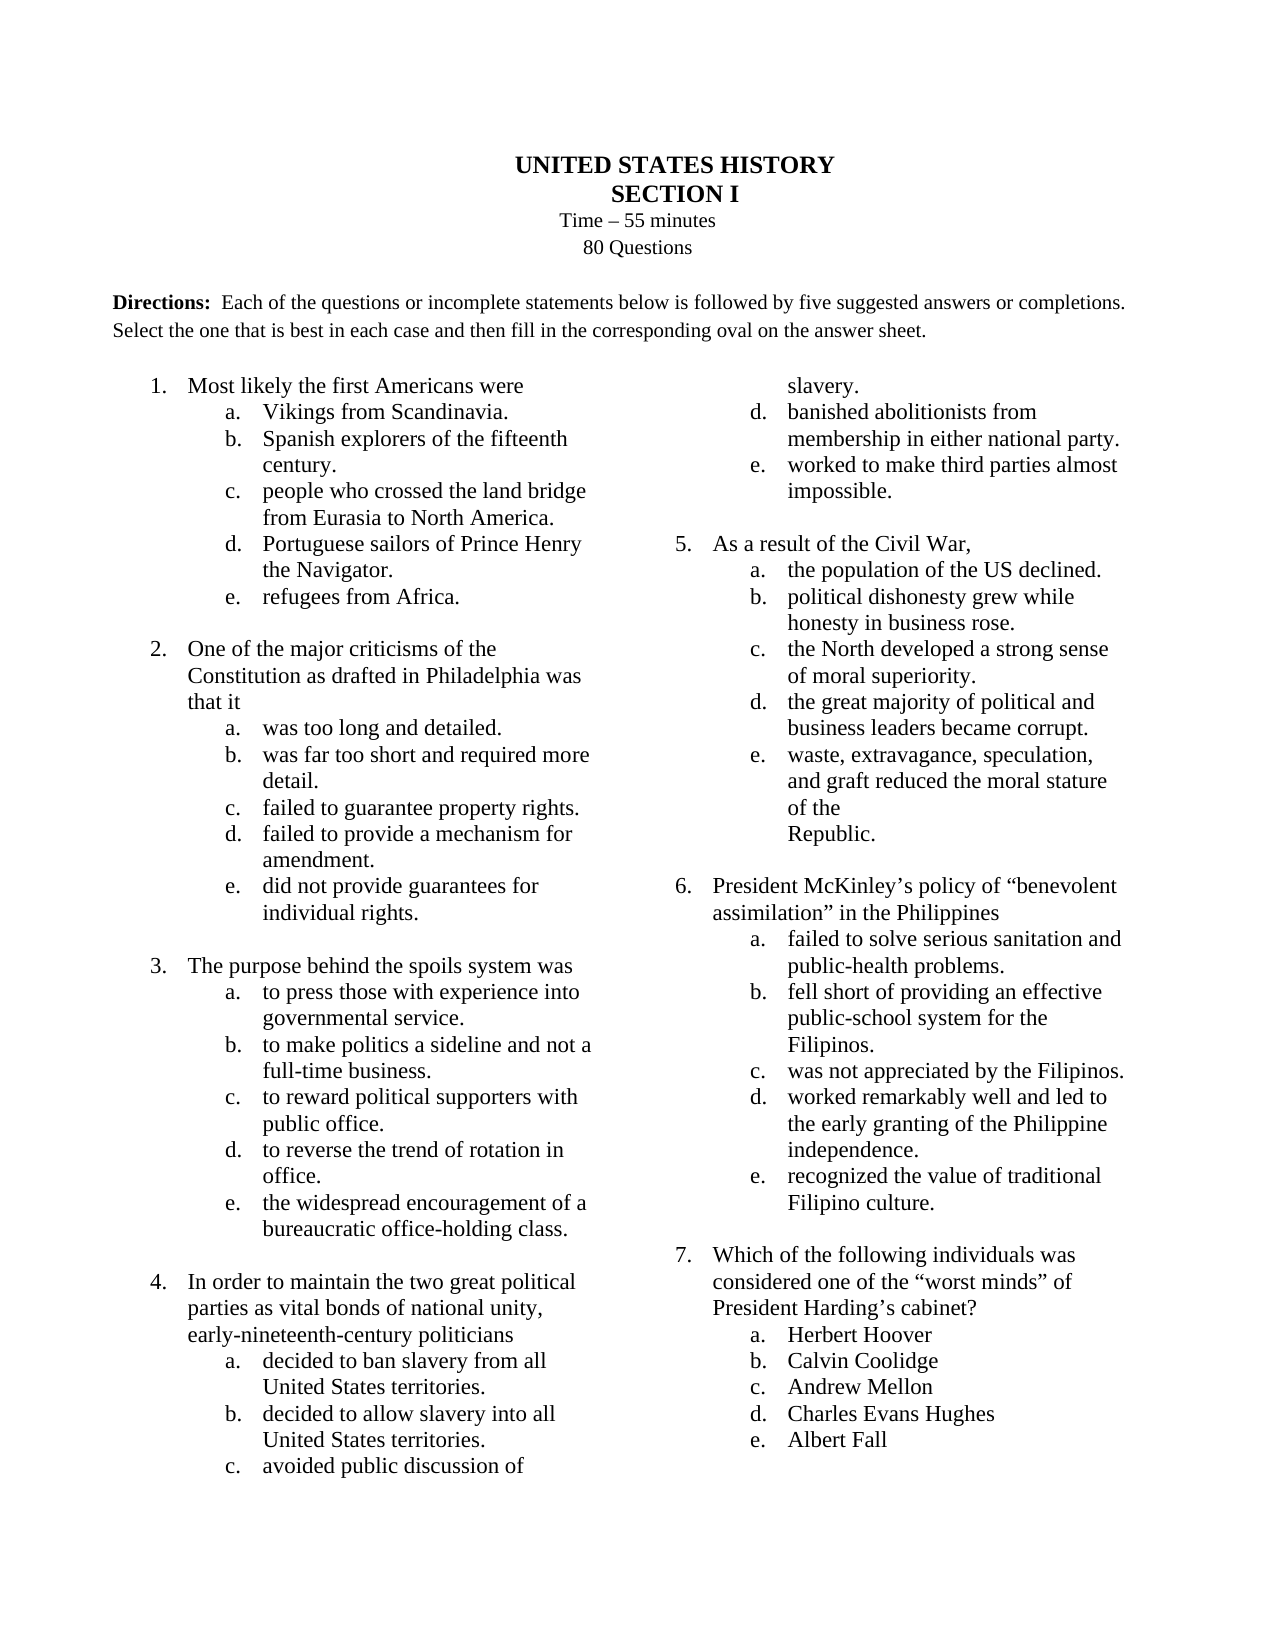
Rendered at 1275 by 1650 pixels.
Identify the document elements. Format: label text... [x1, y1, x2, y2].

list decided to allow slavery into all United States territories. [225, 1400, 600, 1452]
subtitle SECTION I [150, 179, 1125, 207]
list decided to ban slavery from all United States territories. [225, 1347, 600, 1400]
list banished abolitionists from membership in either national party. [750, 398, 1125, 451]
list political dishonesty grew while honesty in business rose. [750, 583, 1125, 635]
list failed to provide a mechanism for amendment. [225, 820, 600, 873]
list the population of the US declined. [750, 556, 1125, 583]
list Vikings from Scandinavia. [225, 398, 600, 424]
list to reward political supporters with public office. [225, 1083, 600, 1136]
list One of the major criticisms of the Constitution as drafted in Philadelphia was that it [150, 635, 600, 714]
list was too long and detailed. [225, 714, 600, 741]
list As a result of the Civil War, [675, 530, 1125, 556]
list refugees from Africa. [225, 583, 600, 609]
list was not appreciated by the Filipinos. [750, 1057, 1125, 1083]
list Most likely the first Americans were [150, 372, 600, 398]
list the North developed a strong sense of moral superiority. [750, 635, 1125, 688]
list In order to maintain the two great political parties as vital bonds of national unity, early-nineteenth-century politicians [150, 1268, 600, 1347]
list Andrew Mellon [750, 1373, 1125, 1400]
list President McKinley’s policy of “benevolent assimilation” in the Philippines [675, 873, 1125, 925]
text 80 Questions [150, 235, 1125, 259]
list The purpose behind the spoils system was [150, 952, 600, 978]
list recognized the value of traditional Filipino culture. [750, 1162, 1125, 1215]
text Time – 55 minutes [150, 207, 1125, 232]
list failed to guarantee property rights. [225, 793, 600, 820]
list people who crossed the land bridge from Eurasia to North America. [225, 477, 600, 530]
list avoided public discussion of slavery. [225, 1452, 600, 1479]
list was far too short and required more detail. [225, 741, 600, 793]
list worked to make third parties almost impossible. [750, 451, 1125, 504]
list the widespread encouragement of a bureaucratic office-holding class. [225, 1189, 600, 1242]
list Portuguese sailors of Prince Henry the Navigator. [225, 530, 600, 583]
list to reverse the trend of rotation in office. [225, 1136, 600, 1189]
list fell short of providing an effective public-school system for the Filipinos. [750, 978, 1125, 1057]
list Calvin Coolidge [750, 1347, 1125, 1373]
list Albert Fall [750, 1426, 1125, 1452]
list Which of the following individuals was considered one of the “worst minds” of President Harding’s cabinet? [675, 1242, 1125, 1321]
text Directions: Each of the questions or incomplete statements below is followed by five suggested answers or completions. Select the one that is best in each case and then fill in the corresponding oval on the answer sheet. [112, 290, 1162, 342]
list failed to solve serious sanitation and public-health problems. [750, 925, 1125, 978]
list waste, extravagance, speculation, and graft reduced the moral stature of the Republic. [750, 741, 1125, 846]
list avoided public discussion of slavery. [750, 372, 1125, 398]
list to press those with experience into governmental service. [225, 978, 600, 1031]
list the great majority of political and business leaders became corrupt. [750, 688, 1125, 741]
list Charles Evans Hughes [750, 1400, 1125, 1426]
list to make politics a sideline and not a full-time business. [225, 1031, 600, 1083]
subtitle UNITED STATES HISTORY [150, 150, 1125, 179]
list Spanish explorers of the fifteenth century. [225, 424, 600, 477]
list worked remarkably well and led to the early granting of the Philippine independence. [750, 1083, 1125, 1162]
list Herbert Hoover [750, 1321, 1125, 1347]
list did not provide guarantees for individual rights. [225, 873, 600, 925]
